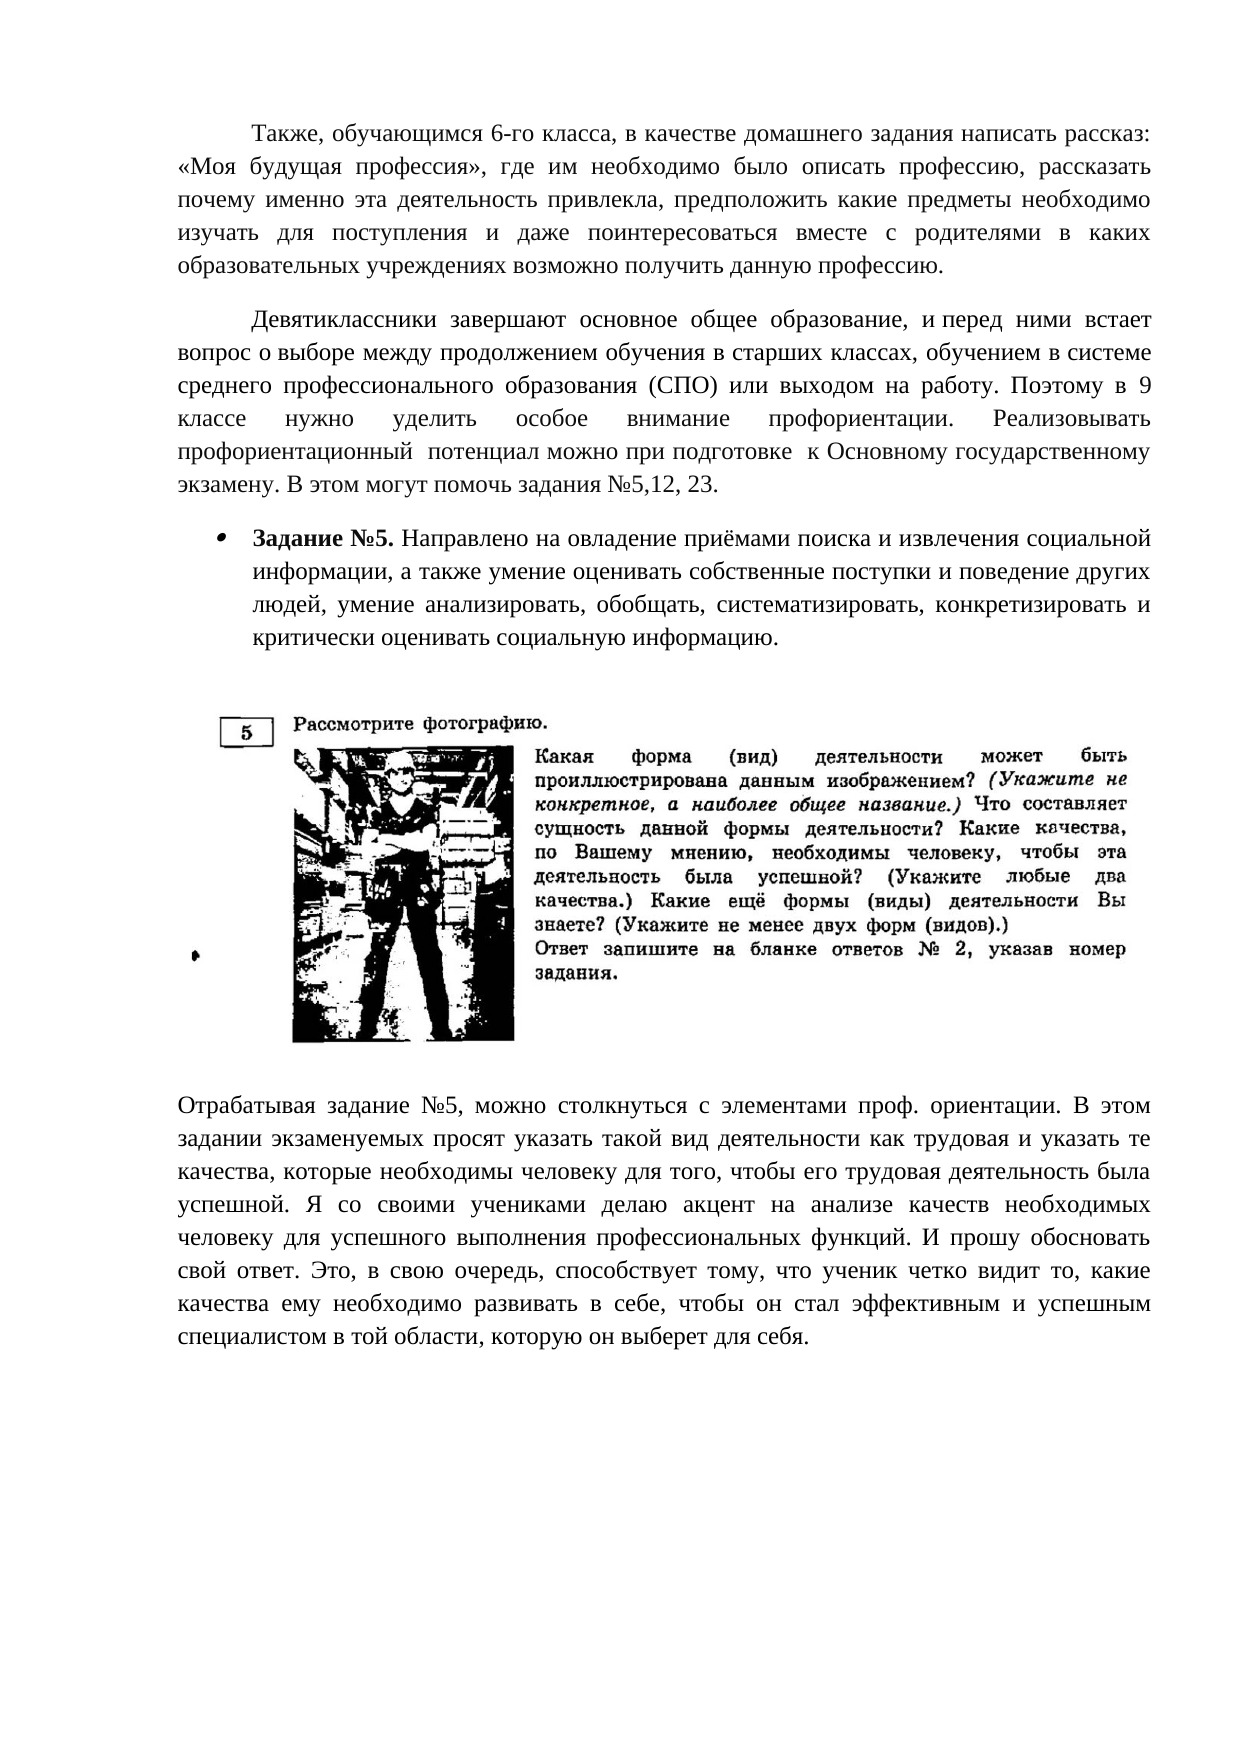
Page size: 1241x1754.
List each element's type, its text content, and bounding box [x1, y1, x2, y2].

text Девятиклассники завершают основное общее образование, и перед ними встает вопрос о выборе между продолжением обучения в старших классах, обучением в системе среднего профессионального образования (СПО) или выходом на работу. Поэтому в 9 классе нужно уделить особое внимание профориентации. Реализовывать профориентационный потенциал можно при подготовке к Основному государственному экзамену. В этом могут помочь задания №5,12, 23. [177, 304, 1152, 403]
text Девятиклассники завершают основное общее образование, и перед ними встает вопрос о выборе между продолжением обучения в старших классах, обучением в системе среднего профессионального образования (СПО) или выходом на работу. Поэтому в 9 классе нужно уделить особое внимание профориентации. Реализовывать профориентационный потенциал можно при подготовке к Основному государственному экзамену. В этом могут помочь задания №5,12, 23. [177, 465, 1152, 498]
text Также, обучающимся 6-го класса, в качестве домашнего задания написать рассказ: «Моя будущая профессия», где им необходимо было описать профессию, рассказать почему именно эта деятельность привлекла, предположить какие предметы необходимо изучать для поступления и даже поинтересоваться вместе с родителями в каких образовательных учреждениях возможно получить данную профессию. [177, 246, 1152, 279]
picture [191, 701, 1166, 1058]
text Также, обучающимся 6-го класса, в качестве домашнего задания написать рассказ: «Моя будущая профессия», где им необходимо было описать профессию, рассказать почему именно эта деятельность привлекла, предположить какие предметы необходимо изучать для поступления и даже поинтересоваться вместе с родителями в каких образовательных учреждениях возможно получить данную профессию. [177, 118, 1152, 151]
list Задание №5. Направлено на овладение приёмами поиска и извлечения социальной информации, а также умение оценивать собственные поступки и поведение других людей, умение анализировать, обобщать, систематизировать, конкретизировать и критически оценивать социальную информацию. [215, 523, 1152, 651]
